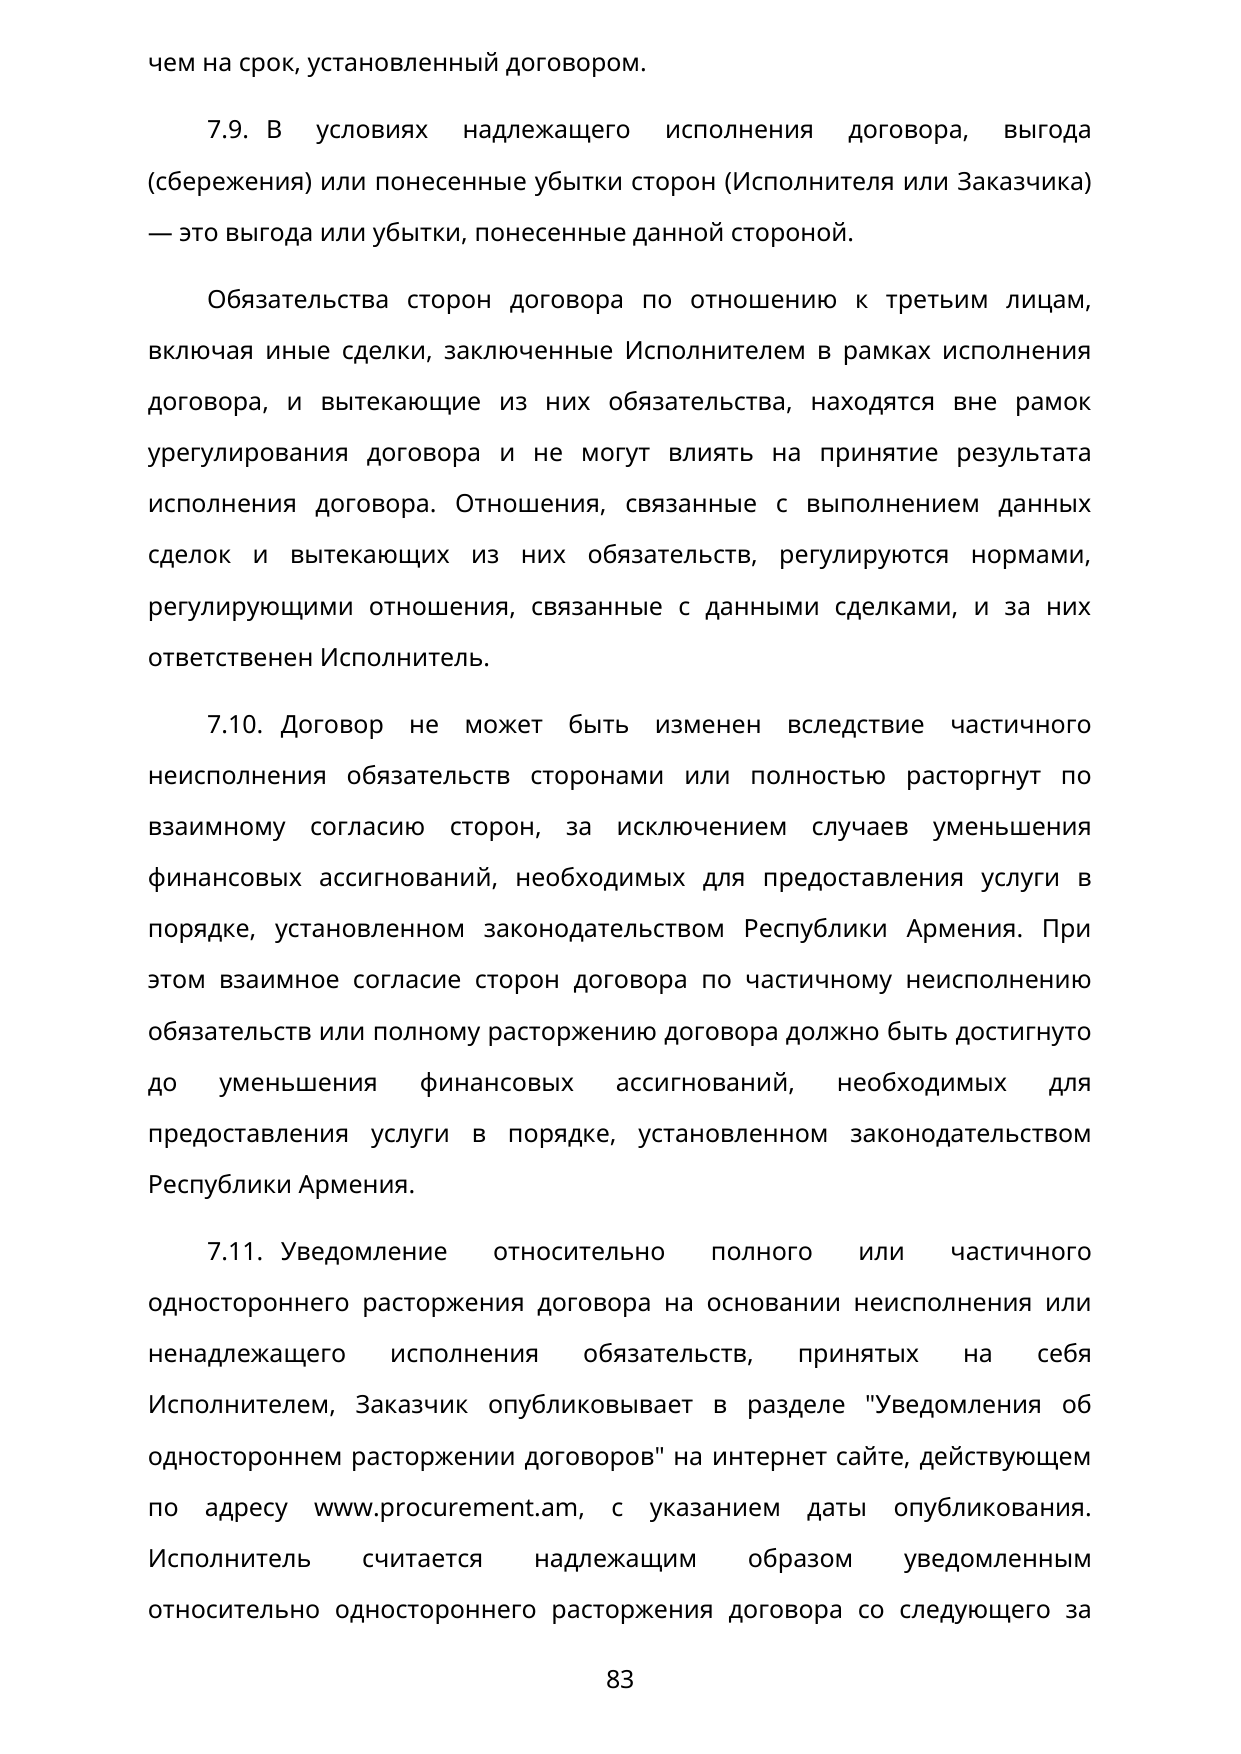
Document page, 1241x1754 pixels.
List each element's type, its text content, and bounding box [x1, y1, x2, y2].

text 7.9. В условиях надлежащего исполнения договора, выгода (сбережения) или понесенные убытки сторон (Исполнителя или Заказчика) — это выгода или убытки, понесенные данной стороной. [148, 112, 1092, 248]
text Обязательства сторон договора по отношению к третьим лицам, включая иные сделки, заключенные Исполнителем в рамках исполнения договора, и вытекающие из них обязательства, находятся вне рамок урегулирования договора и не могут влиять на принятие результата исполнения договора. Отношения, связанные с выполнением данных сделок и вытекающих из них обязательств, регулируются нормами, регулирующими отношения, связанные с данными сделками, и за них ответственен Исполнитель. [148, 282, 1092, 673]
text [148, 1234, 1092, 1625]
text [148, 44, 1092, 78]
text 7.10. Договор не может быть изменен вследствие частичного неисполнения обязательств сторонами или полностью расторгнут по взаимному согласию сторон, за исключением случаев уменьшения финансовых ассигнований, необходимых для предоставления услуги в порядке, установленном законодательством Республики Армения. При этом взаимное согласие сторон договора по частичному неисполнению обязательств или полному расторжению договора должно быть достигнуто до уменьшения финансовых ассигнований, необходимых для предоставления услуги в порядке, установленном законодательством Республики Армения. [148, 707, 1092, 1200]
